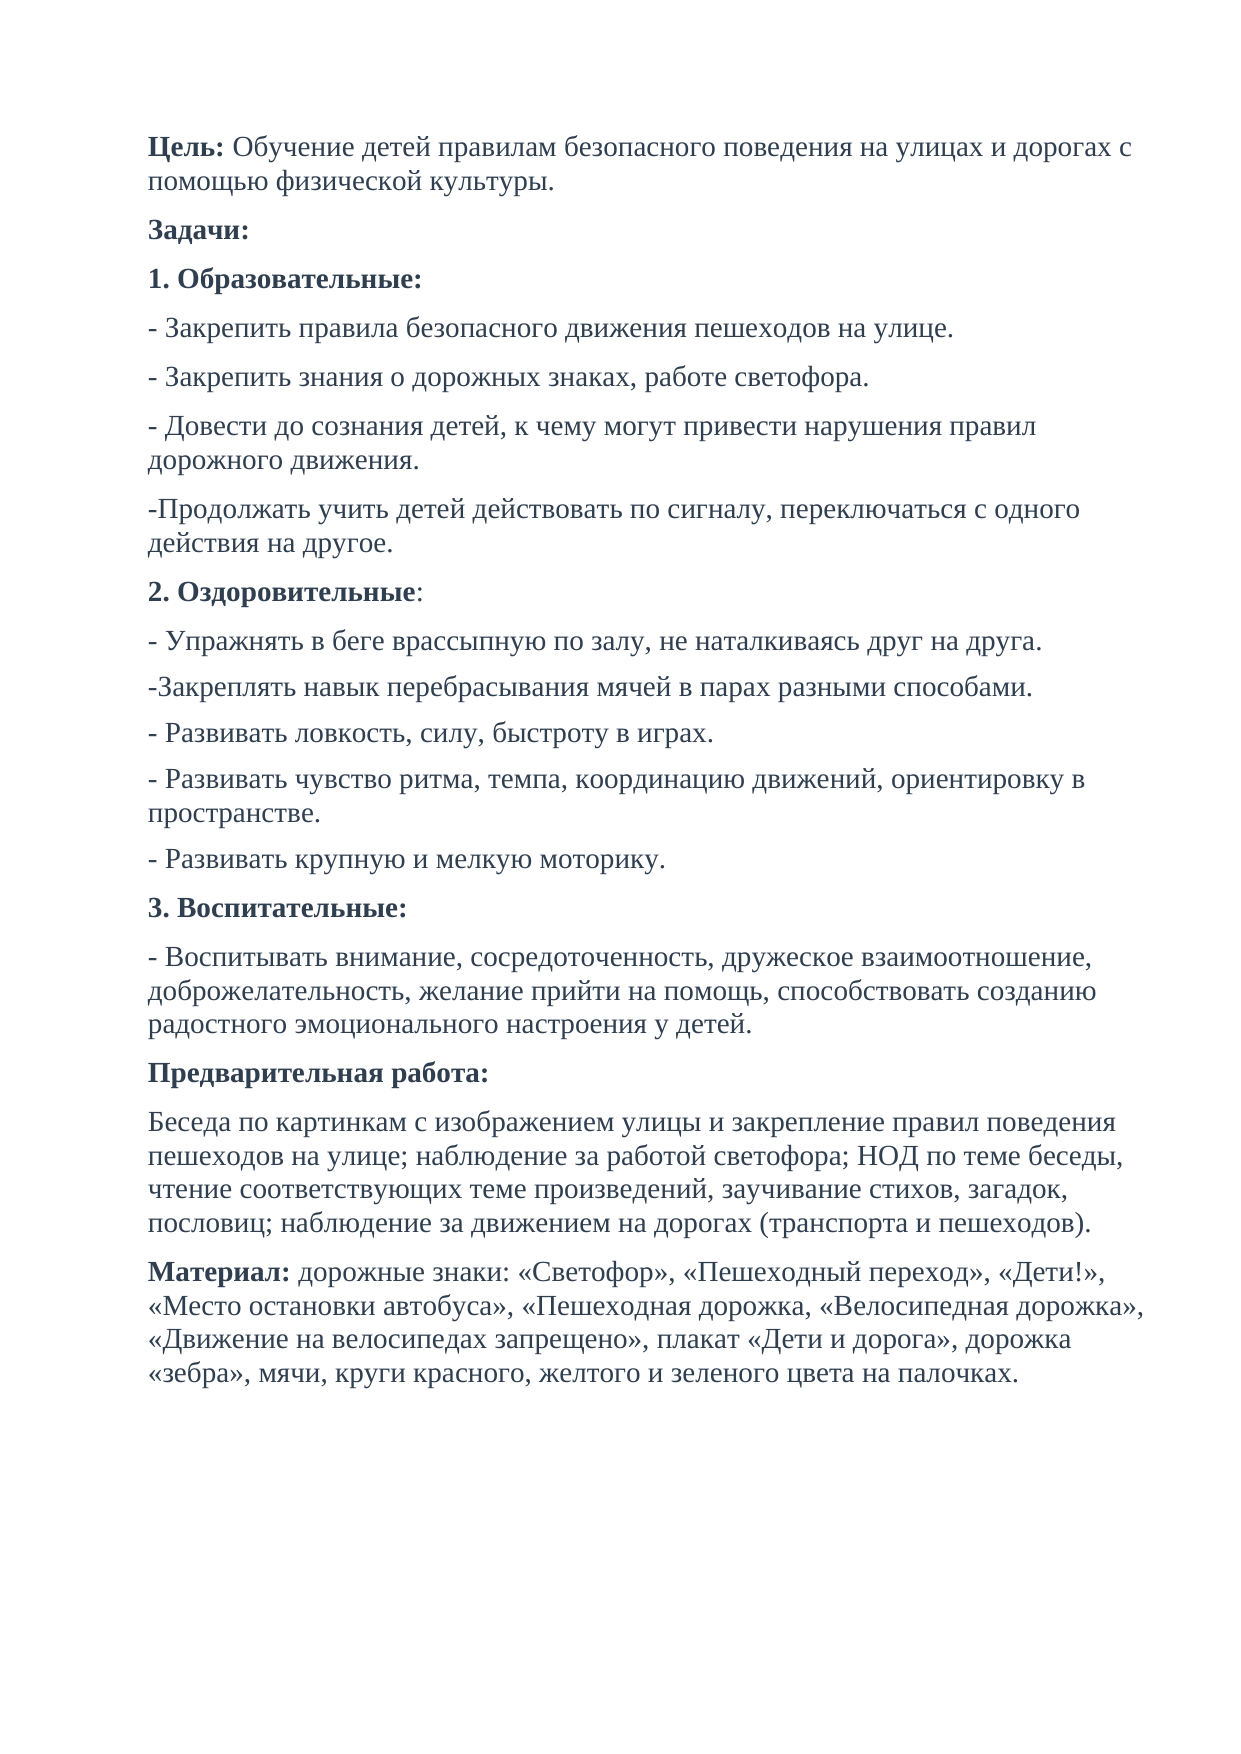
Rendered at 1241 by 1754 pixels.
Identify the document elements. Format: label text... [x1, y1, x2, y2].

text Цель: Обучение детей правилам безопасного поведения на улицах и дорогах с помощью физической культуры. [148, 129, 1152, 196]
text Материал: дорожные знаки: «Светофор», «Пешеходный переход», «Дети!», «Место остановки автобуса», «Пешеходная дорожка, «Велосипедная дорожка», «Движение на велосипедах запрещено», плакат «Дети и дорога», дорожка «зебра», мячи, круги красного, желтого и зеленого цвета на палочках. [148, 1254, 1152, 1388]
text - Довести до сознания детей, к чему могут привести нарушения правил дорожного движения. [148, 408, 1152, 476]
text 3. Воспитательные: [148, 890, 1152, 923]
text - Воспитывать внимание, сосредоточенность, дружеское взаимоотношение, доброжелательность, желание прийти на помощь, способствовать созданию радостного эмоционального настроения у детей. [148, 939, 1152, 1040]
text - Закрепить знания о дорожных знаках, работе светофора. [148, 359, 1152, 393]
text Задачи: [148, 212, 1152, 245]
text 2. Оздоровительные: [148, 574, 1152, 607]
text 1. Образовательные: [148, 261, 1152, 294]
text - Закрепить правила безопасного движения пешеходов на улице. [148, 310, 1152, 344]
text -Продолжать учить детей действовать по сигналу, переключаться с одного действия на другое. [148, 491, 1152, 558]
text -Закреплять навык перебрасывания мячей в парах разными способами. [148, 669, 1152, 703]
text - Развивать чувство ритма, темпа, координацию движений, ориентировку в пространстве. [148, 761, 1152, 828]
text - Развивать ловкость, силу, быстроту в играх. [148, 715, 1152, 749]
text Беседа по картинкам с изображением улицы и закрепление правил поведения пешеходов на улице; наблюдение за работой светофора; НОД по теме беседы, чтение соответствующих теме произведений, заучивание стихов, загадок, пословиц; наблюдение за движением на дорогах (транспорта и пешеходов). [148, 1104, 1152, 1239]
text - Упражнять в беге врассыпную по залу, не наталкиваясь друг на друга. [148, 623, 1152, 657]
text - Развивать крупную и мелкую моторику. [148, 841, 1152, 874]
text Предварительная работа: [148, 1055, 1152, 1089]
